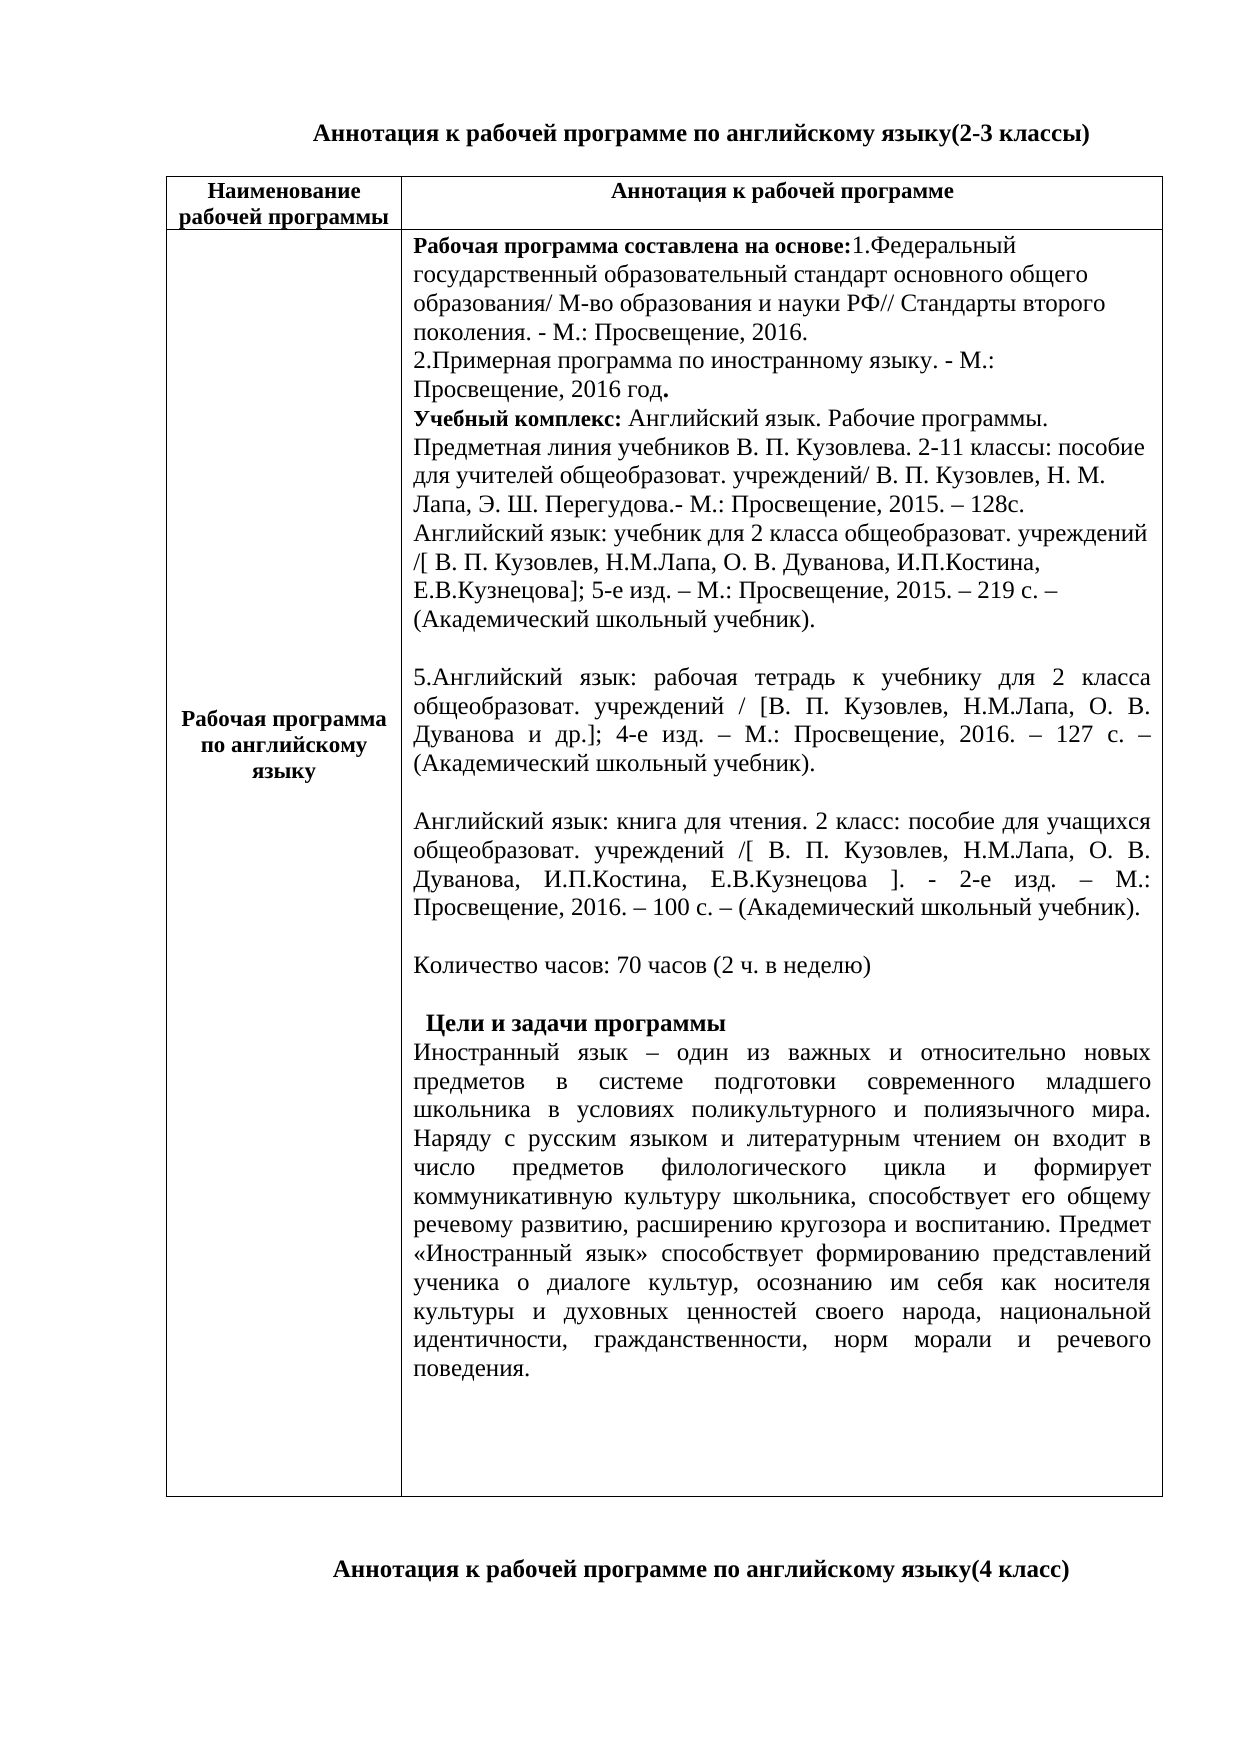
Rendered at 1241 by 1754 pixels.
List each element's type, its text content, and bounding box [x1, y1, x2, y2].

text Аннотация к рабочей программе по английскому языку(2-3 классы) [177, 118, 1152, 147]
table_header Аннотация к рабочей программе [402, 177, 1162, 229]
table_header Наименование рабочей программы [167, 177, 401, 229]
text Аннотация к рабочей программе по английскому языку(4 класс) [177, 1554, 1152, 1583]
table_cell Рабочая программа по английскому языку [167, 230, 401, 1496]
table_cell Рабочая программа составлена на основе:1.Федеральный государственный образовательный стандарт основного общего образования/ М-во образования и науки РФ// Стандарты второго поколения. - М.: Просвещение, 2016. 2.Примерная программа по иностранному языку. - М.: Просвещение, 2016 год. Учебный комплекс: Английский язык. Рабочие программы. Предметная линия учебников В. П. Кузовлева. 2-11 классы: пособие для учителей общеобразоват. учреждений/ В. П. Кузовлев, Н. М. Лапа, Э. Ш. Перегудова.- М.: Просвещение, 2015. – 128с. Английский язык: учебник для 2 класса общеобразоват. учреждений /[ В. П. Кузовлев, Н.М.Лапа, О. В. Дуванова, И.П.Костина, Е.В.Кузнецова]; 5-е изд. – М.: Просвещение, 2015. – 219 с. – (Академический школьный учебник). 5.Английский язык: рабочая тетрадь к учебнику для 2 класса общеобразоват. учреждений / [В. П. Кузовлев, Н.М.Лапа, О. В. Дуванова и др.]; 4-е изд. – М.: Просвещение, 2016. – 127 с. – (Академический школьный учебник). Английский язык: книга для чтения. 2 класс: пособие для учащихся общеобразоват. учреждений /[ В. П. Кузовлев, Н.М.Лапа, О. В. Дуванова, И.П.Костина, Е.В.Кузнецова ]. - 2-е изд. – М.: Просвещение, 2016. – 100 с. – (Академический школьный учебник). Количество часов: 70 часов (2 ч. в неделю) Цели и задачи программы Иностранный язык – один из важных и относительно новых предметов в системе подготовки современного младшего школьника в условиях поликультурного и полиязычного мира. Наряду с русским языком и литературным чтением он входит в число предметов филологического цикла и формирует коммуникативную культуру школьника, способствует его общему речевому развитию, расширению кругозора и воспитанию. Предмет «Иностранный язык» способствует формированию представлений ученика о диалоге культур, осознанию им себя как носителя культуры и духовных ценностей своего народа, национальной идентичности, гражданственности, норм морали и речевого поведения. [402, 230, 1162, 1496]
